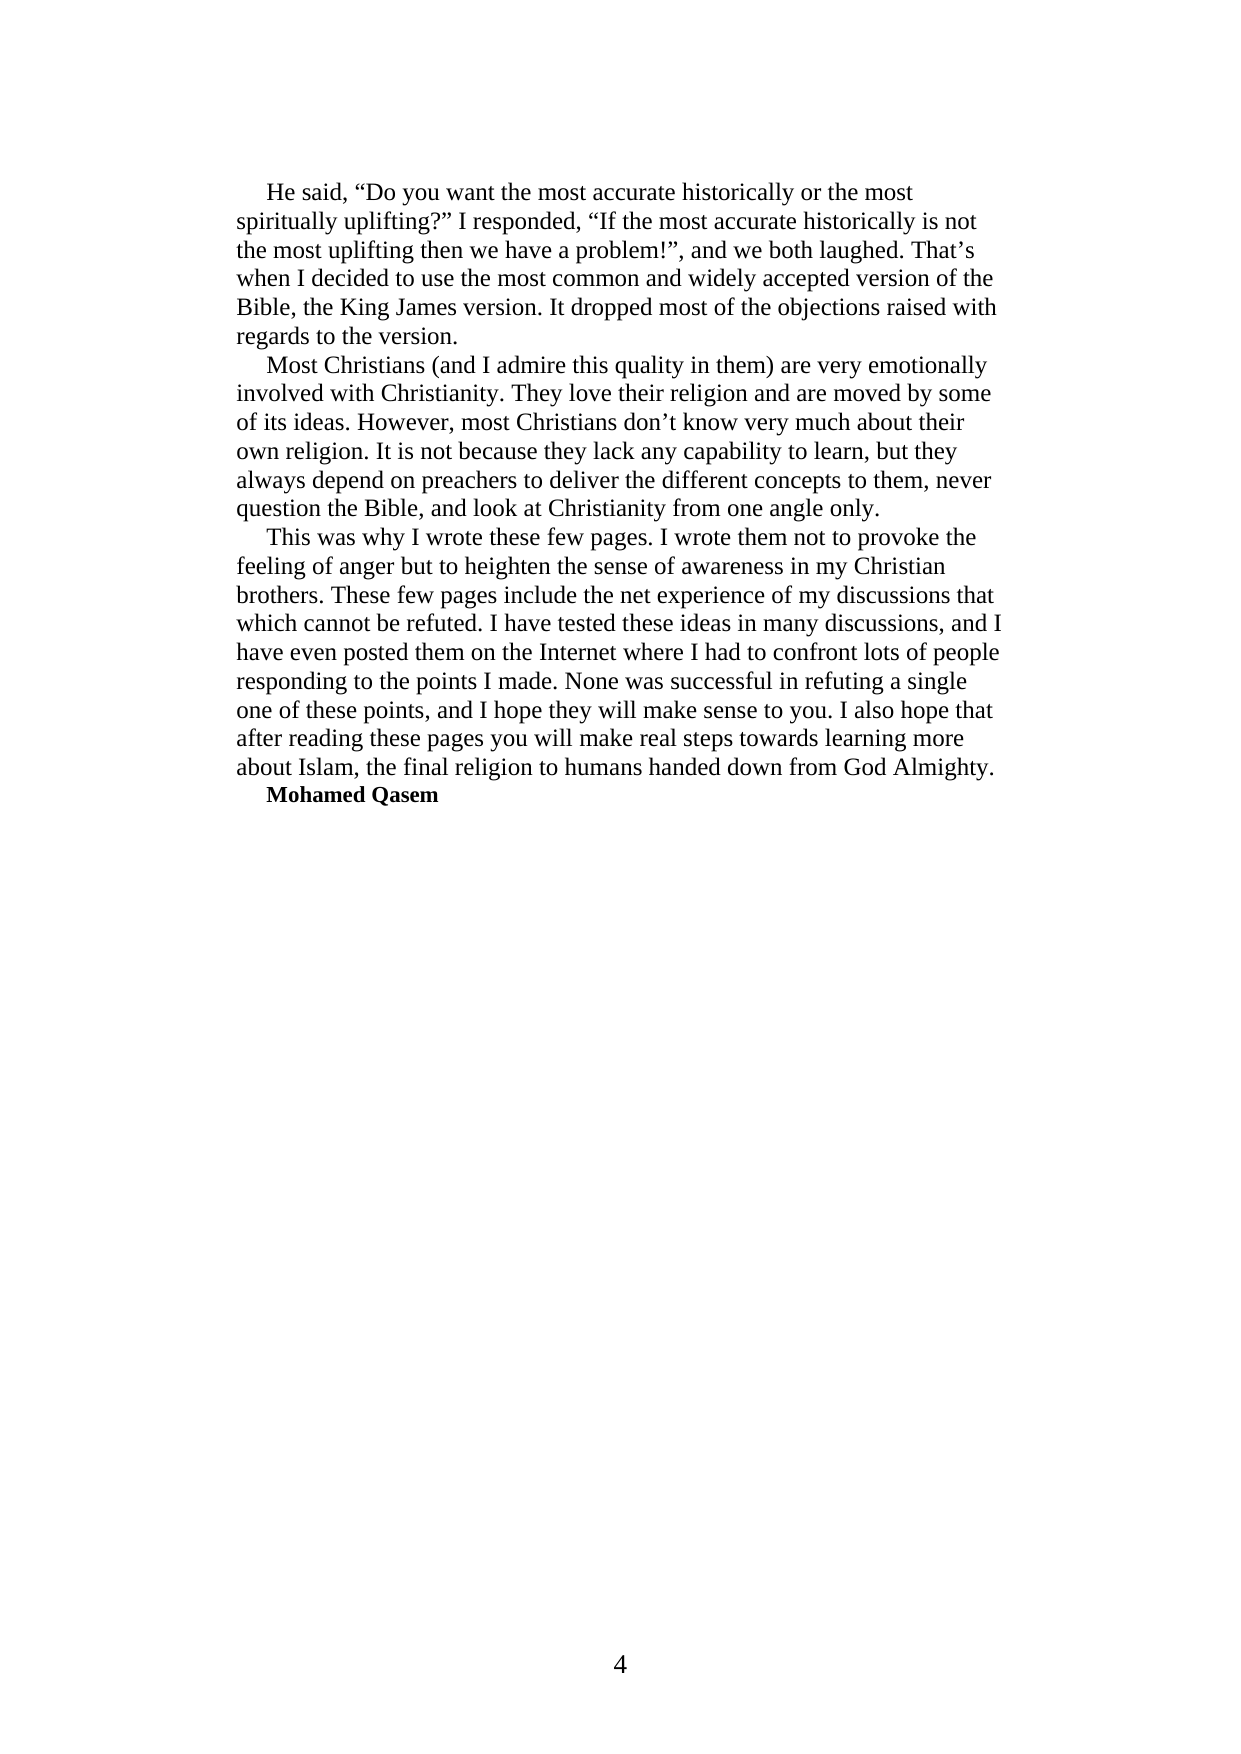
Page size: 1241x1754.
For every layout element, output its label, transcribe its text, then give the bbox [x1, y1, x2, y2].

text This was why I wrote these few pages. I wrote them not to provoke the feeling of anger but to heighten the sense of awareness in my Christian brothers. These few pages include the net experience of my discussions that which cannot be refuted. I have tested these ideas in many discussions, and I have even posted them on the Internet where I had to confront lots of people responding to the points I made. None was successful in refuting a single one of these points, and I hope they will make sense to you. I also hope that after reading these pages you will make real steps towards learning more about Islam, the final religion to humans handed down from God Almighty. [236, 522, 1004, 781]
text Most Christians (and I admire this quality in them) are very emotionally involved with Christianity. They love their religion and are moved by some of its ideas. However, most Christians don’t know very much about their own religion. It is not because they lack any capability to learn, but they always depend on preachers to deliver the different concepts to them, never question the Bible, and look at Christianity from one angle only. [236, 350, 1004, 522]
text Mohamed Qasem [236, 781, 1004, 807]
text He said, “Do you want the most accurate historically or the most spiritually uplifting?” I responded, “If the most accurate historically is not [236, 177, 1004, 235]
text the most uplifting then we have a problem!”, and we both laughed. That’s when I decided to use the most common and widely accepted version of the Bible, the King James version. It dropped most of the objections raised with regards to the version. [236, 235, 1004, 350]
